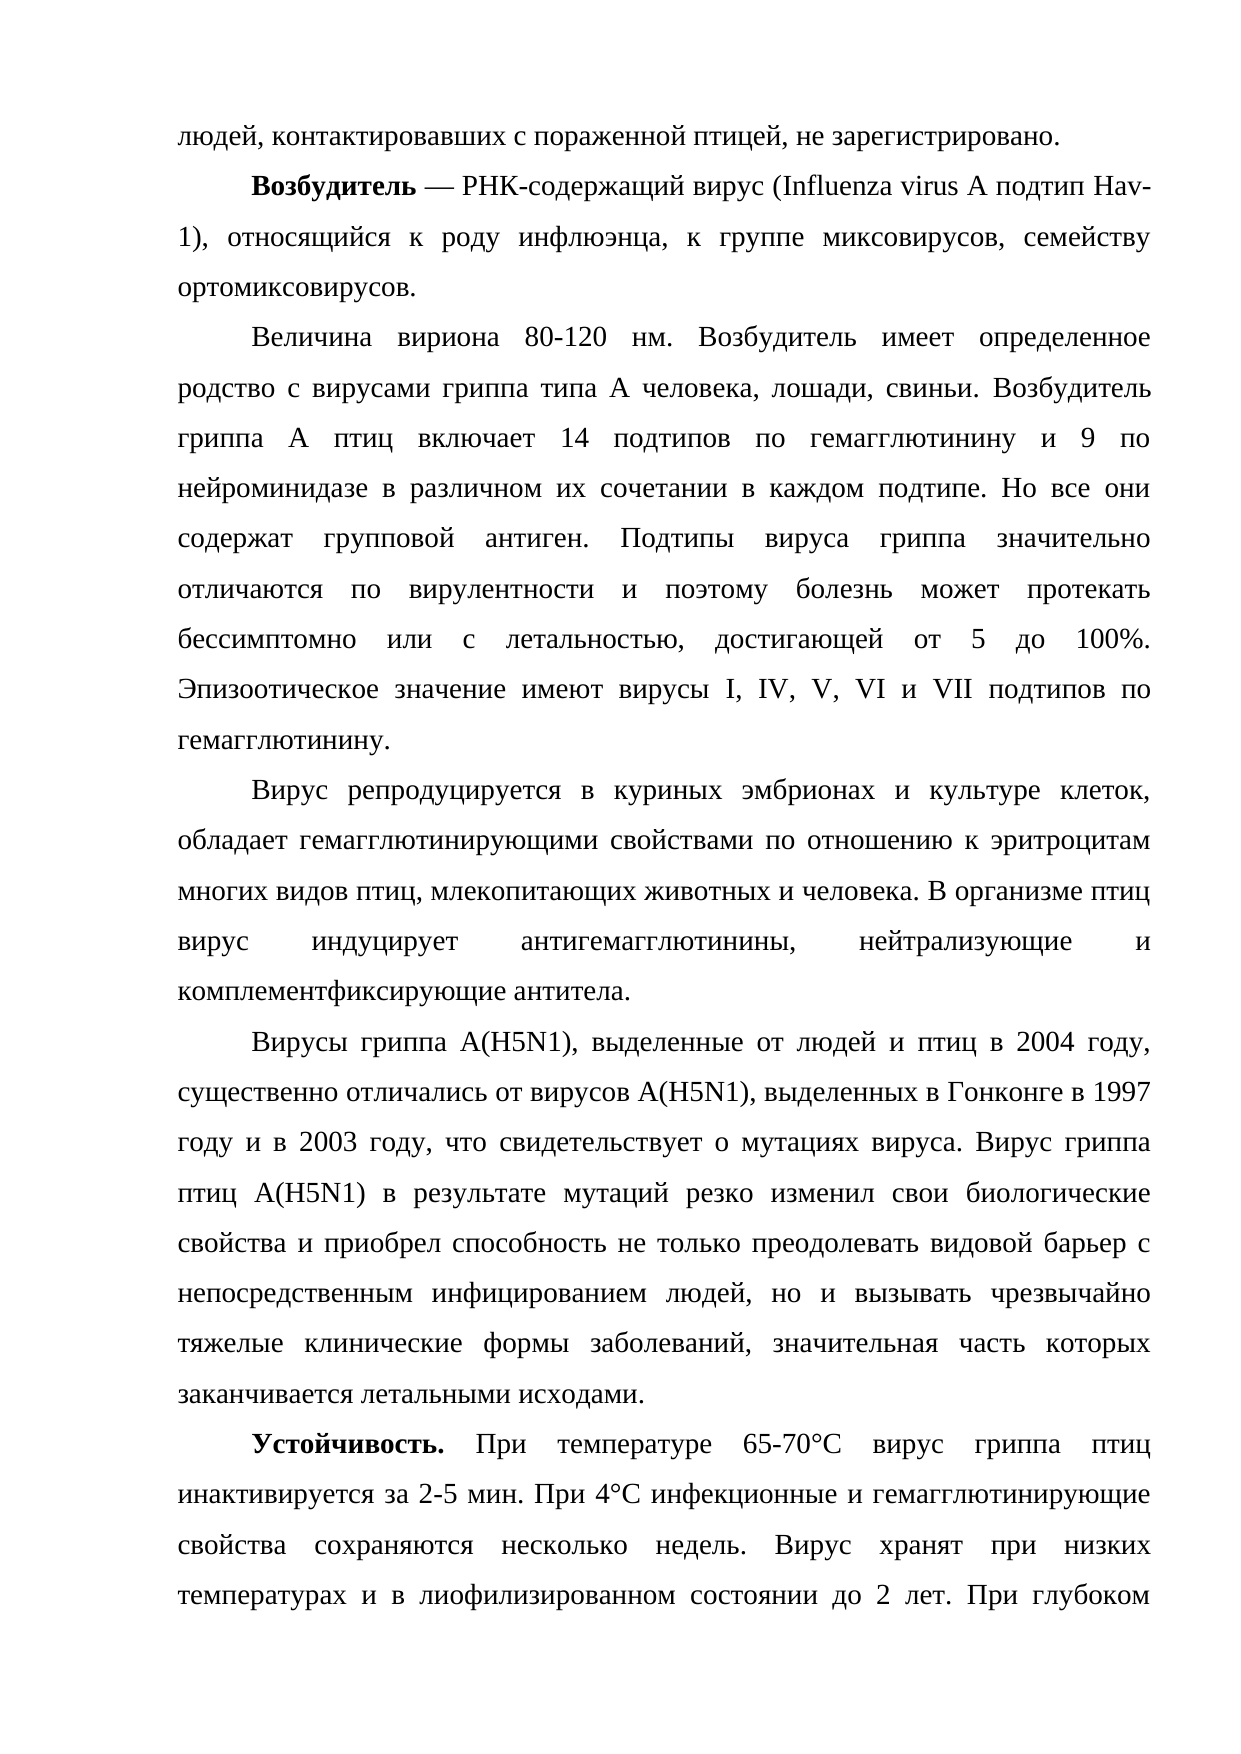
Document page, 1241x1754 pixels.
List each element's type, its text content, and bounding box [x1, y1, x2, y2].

text Вирус репродуцируется в куриных эмбрионах и культуре клеток, обладает гемагглютинирующими свойствами по отношению к эритроцитам многих видов птиц, млекопитающих животных и человека. В организме птиц вирус индуцирует антигемагглютинины, нейтрализующие и комплементфиксирующие антитела. [177, 772, 1152, 1007]
text Вирусы гриппа A(H5N1), выделенные от людей и птиц в 2004 году, существенно отличались от вирусов A(H5N1), выделенных в Гонконге в 1997 году и в 2003 году, что свидетельствует о мутациях вируса. Вирус гриппа птиц A(H5N1) в результате мутаций резко изменил свои биологические свойства и приобрел способность не только преодолевать видовой барьер с непосредственным инфицированием людей, но и вызывать чрезвычайно тяжелые клинические формы заболеваний, значительная часть которых заканчивается летальными исходами. [177, 1024, 1152, 1409]
text Возбудитель — РНК-содержащий вирус (Influenza virus А подтип Hav-1), относящийся к роду инфлюэнца, к группе миксовирусов, семейству ортомиксовирусов. [177, 168, 1152, 303]
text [177, 1426, 1152, 1611]
text Величина вириона 80-120 нм. Возбудитель имеет определенное родство с вирусами гриппа типа А человека, лошади, свиньи. Возбудитель гриппа А птиц включает 14 подтипов по гемагглютинину и 9 по нейроминидазе в различном их сочетании в каждом подтипе. Но все они содержат групповой антиген. Подтипы вируса гриппа значительно отличаются по вирулентности и поэтому болезнь может протекать бессимптомно или с летальностью, достигающей от 5 до 100%. Эпизоотическое значение имеют вирусы I, IV, V, VI и VII подтипов по гемагглютинину. [177, 319, 1152, 755]
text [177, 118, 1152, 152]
